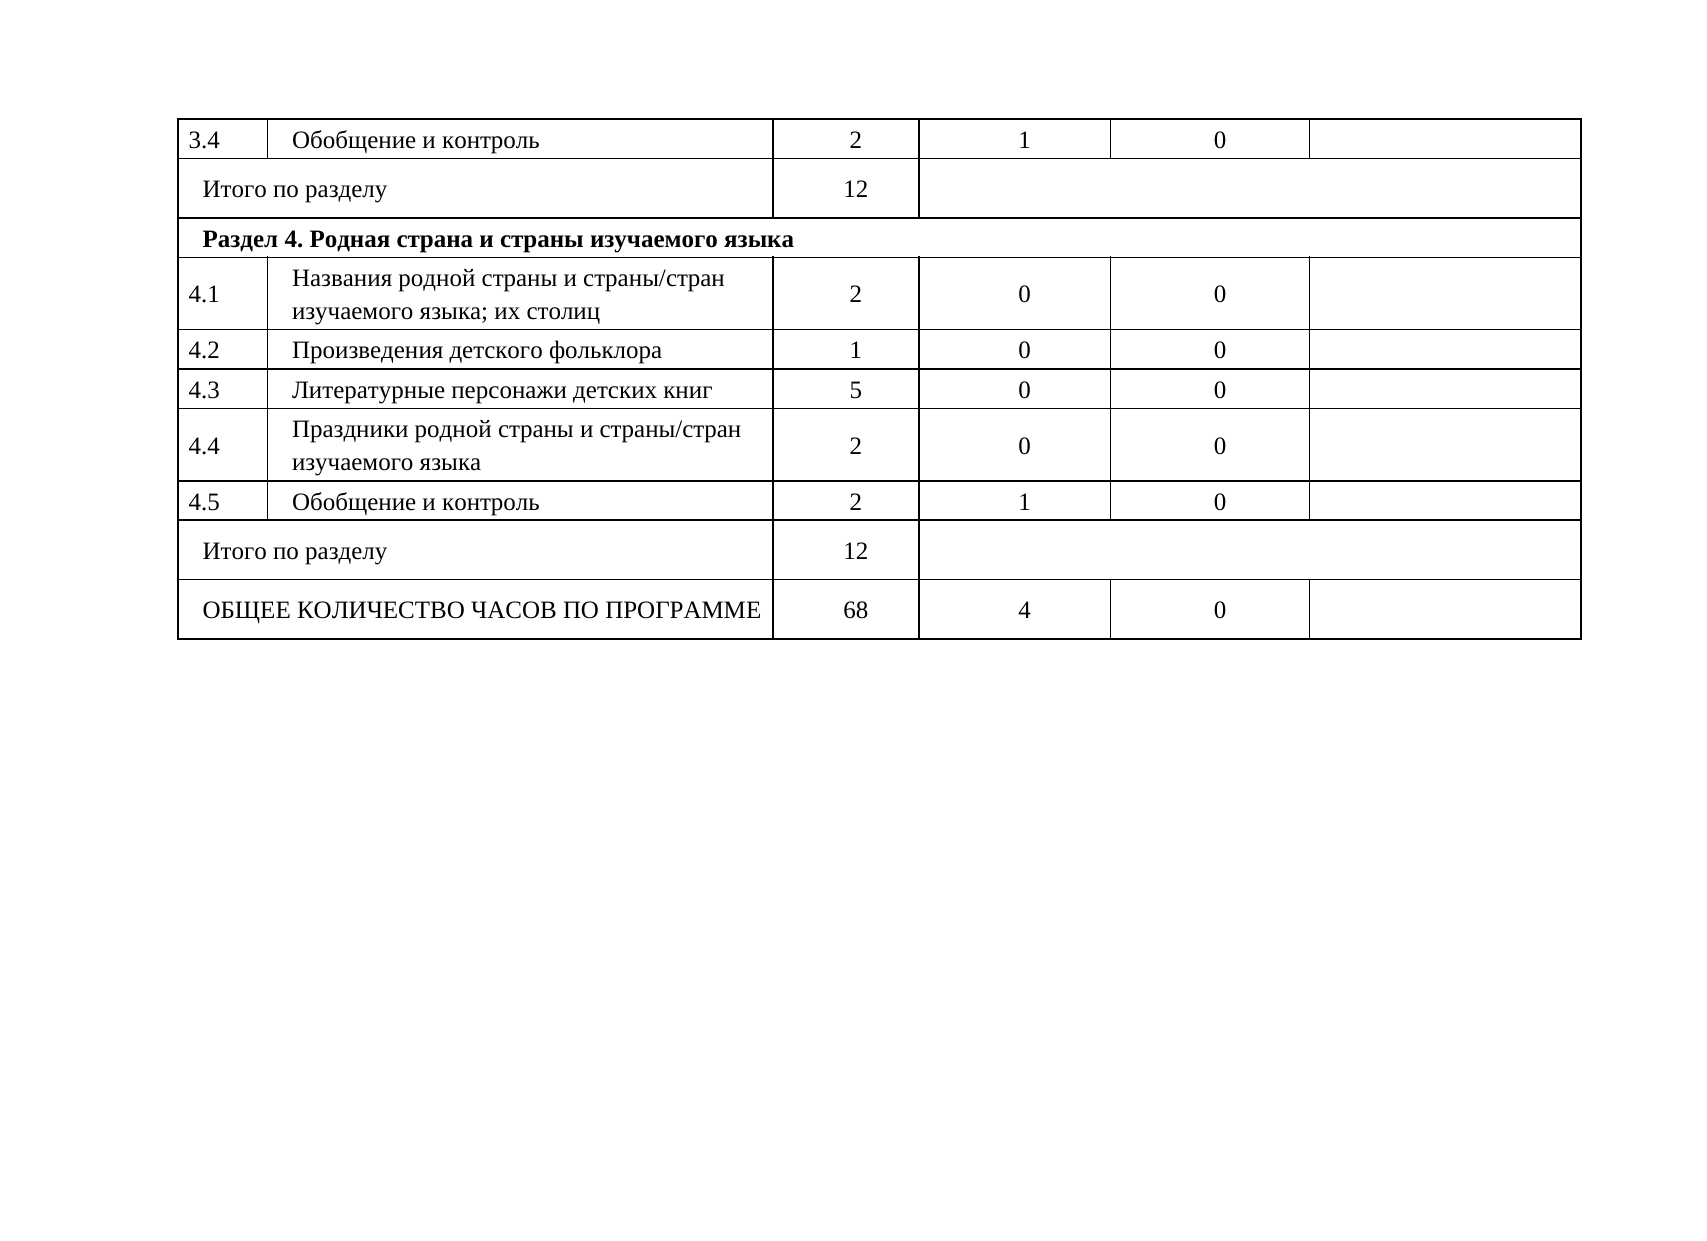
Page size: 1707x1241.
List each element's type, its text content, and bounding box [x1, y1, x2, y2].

table_cell 4.2 [179, 330, 267, 368]
table_cell Обобщение и контроль [268, 482, 772, 519]
table_cell Раздел 4. Родная страна и страны изучаемого языка [179, 219, 1580, 256]
table_cell 0 [920, 258, 1110, 329]
table_cell Литературные персонажи детских книг [268, 370, 772, 407]
table_cell 1 [774, 330, 918, 368]
table_cell [1310, 580, 1580, 638]
table_cell ОБЩЕЕ КОЛИЧЕСТВО ЧАСОВ ПО ПРОГРАММЕ [179, 580, 772, 638]
table_cell 4.3 [179, 370, 267, 407]
table_cell Итого по разделу [179, 521, 772, 579]
table_cell 0 [920, 330, 1110, 368]
table_cell 0 [920, 409, 1110, 480]
table_cell [1310, 258, 1580, 329]
table_cell [920, 159, 1580, 217]
table_cell 0 [1111, 258, 1309, 329]
table_cell [1310, 370, 1580, 407]
table_cell 4.5 [179, 482, 267, 519]
table_cell Обобщение и контроль [268, 120, 772, 157]
table_cell 0 [1111, 120, 1309, 157]
table_cell [1310, 330, 1580, 368]
table_cell [1310, 482, 1580, 519]
table_cell 0 [1111, 409, 1309, 480]
table_cell 0 [920, 370, 1110, 407]
table_cell 0 [1111, 370, 1309, 407]
table_cell 2 [774, 120, 918, 157]
table_cell 12 [774, 159, 918, 217]
table_cell 3.4 [179, 120, 267, 157]
table_cell Итого по разделу [179, 159, 772, 217]
table_cell 1 [920, 482, 1110, 519]
table_cell [1310, 409, 1580, 480]
table_cell 0 [1111, 330, 1309, 368]
table_cell Праздники родной страны и страны/стран изучаемого языка [268, 409, 772, 480]
table_cell 2 [774, 409, 918, 480]
table_cell 12 [774, 521, 918, 579]
table_cell 5 [774, 370, 918, 407]
table_cell 68 [774, 580, 918, 638]
table_cell [1310, 120, 1580, 157]
table_cell 4.1 [179, 258, 267, 329]
table_cell 4.4 [179, 409, 267, 480]
table_cell Названия родной страны и страны/стран изучаемого языка; их столиц [268, 258, 772, 329]
table_cell Произведения детского фольклора [268, 330, 772, 368]
table_cell 0 [1111, 580, 1309, 638]
table_cell [920, 521, 1580, 579]
table_cell 2 [774, 482, 918, 519]
table_cell 4 [920, 580, 1110, 638]
table_cell 2 [774, 258, 918, 329]
table_cell 0 [1111, 482, 1309, 519]
table_cell 1 [920, 120, 1110, 157]
